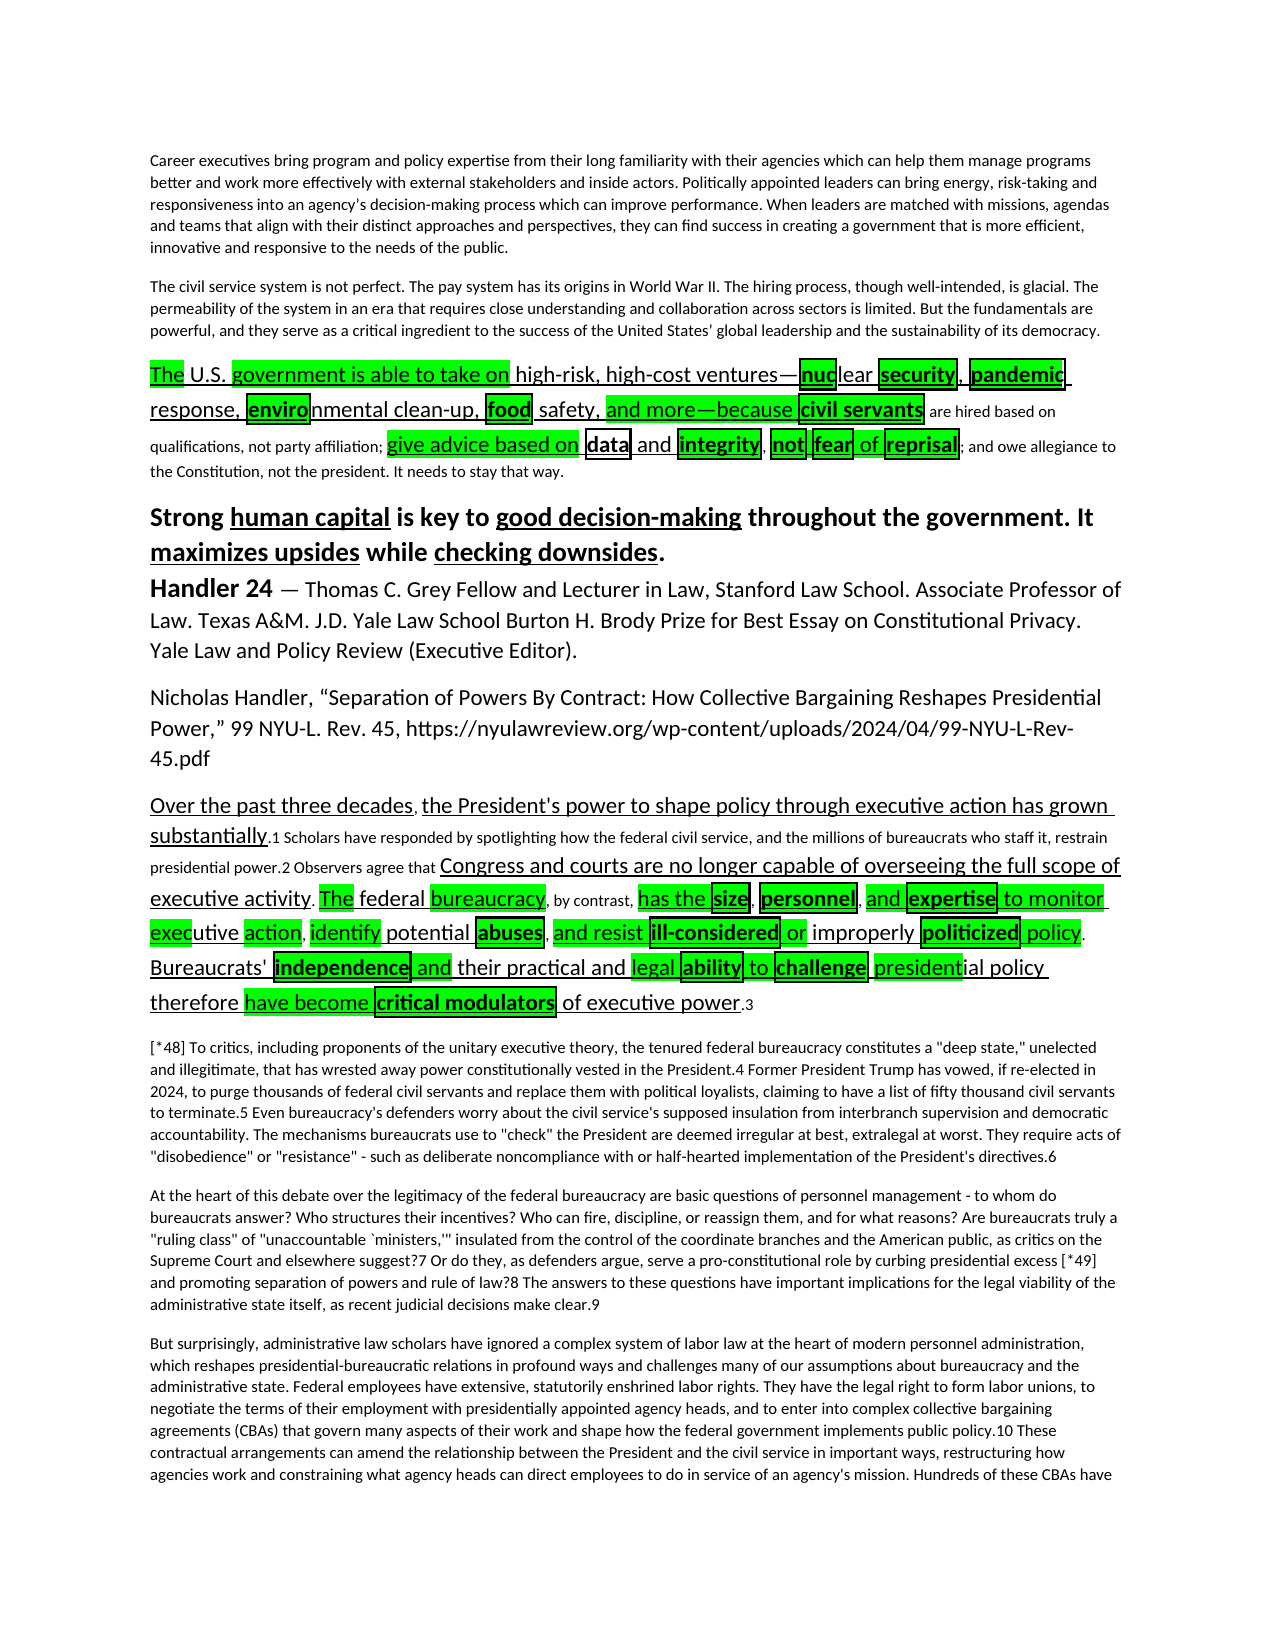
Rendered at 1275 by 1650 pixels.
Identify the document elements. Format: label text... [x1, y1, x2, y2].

text The U.S. government is able to take on high-risk, high-cost ventures—nuclear security, pandemic response, environmental clean-up, food safety, and more—because civil servants are hired based on qualifications, not party affiliation; give advice based on data and integrity, not fear of reprisal; and owe allegiance to the Constitution, not the president. It needs to stay that way. [150, 358, 1125, 482]
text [150, 1333, 1125, 1484]
subtitle Strong human capital is key to good decision-making throughout the government. It maximizes upsides while checking downsides. [150, 500, 1125, 569]
text [*48] To critics, including proponents of the unitary executive theory, the tenured federal bureaucracy constitutes a "deep state," unelected and illegitimate, that has wrested away power constitutionally vested in the President.4 Former President Trump has vowed, if re-elected in 2024, to purge thousands of federal civil servants and replace them with political loyalists, claiming to have a list of fifty thousand civil servants to terminate.5 Even bureaucracy's defenders worry about the civil service's supposed insulation from interbranch supervision and democratic accountability. The mechanisms bureaucrats use to "check" the President are deemed irregular at best, extralegal at worst. They require acts of "disobedience" or "resistance" - such as deliberate noncompliance with or half-hearted implementation of the President's directives.6 [150, 1037, 1125, 1167]
text Nicholas Handler, “Separation of Powers By Contract: How Collective Bargaining Reshapes Presidential Power,” 99 NYU-L. Rev. 45, https://nyulawreview.org/wp-content/uploads/2024/04/99-NYU-L-Rev-45.pdf [150, 683, 1125, 772]
text Career executives bring program and policy expertise from their long familiarity with their agencies which can help them manage programs better and work more effectively with external stakeholders and inside actors. Politically appointed leaders can bring energy, risk-taking and responsiveness into an agency’s decision-making process which can improve performance. When leaders are matched with missions, agendas and teams that align with their distinct approaches and perspectives, they can find success in creating a government that is more efficient, innovative and responsive to the needs of the public. [150, 150, 1125, 258]
text Over the past three decades, the President's power to shape policy through executive action has grown substantially.1 Scholars have responded by spotlighting how the federal civil service, and the millions of bureaucrats who staff it, restrain presidential power.2 Observers agree that Congress and courts are no longer capable of overseeing the full scope of executive activity. The federal bureaucracy, by contrast, has the size, personnel, and expertise to monitor executive action, identify potential abuses, and resist ill-considered or improperly politicized policy. Bureaucrats' independence and their practical and legal ability to challenge presidential policy therefore have become critical modulators of executive power.3 [150, 791, 1125, 1018]
text The civil service system is not perfect. The pay system has its origins in World War II. The hiring process, though well-intended, is glacial. The permeability of the system in an era that requires close understanding and collaboration across sectors is limited. But the fundamentals are powerful, and they serve as a critical ingredient to the success of the United States’ global leadership and the sustainability of its democracy. [150, 276, 1125, 340]
text At the heart of this debate over the legitimacy of the federal bureaucracy are basic questions of personnel management - to whom do bureaucrats answer? Who structures their incentives? Who can fire, discipline, or reassign them, and for what reasons? Are bureaucrats truly a "ruling class" of "unaccountable `ministers,'" insulated from the control of the coordinate branches and the American public, as critics on the Supreme Court and elsewhere suggest?7 Or do they, as defenders argue, serve a pro-constitutional role by curbing presidential excess [*49] and promoting separation of powers and rule of law?8 The answers to these questions have important implications for the legal viability of the administrative state itself, as recent judicial decisions make clear.9 [150, 1185, 1125, 1315]
text Handler 24 — Thomas C. Grey Fellow and Lecturer in Law, Stanford Law School. Associate Professor of Law. Texas A&M. J.D. Yale Law School Burton H. Brody Prize for Best Essay on Constitutional Privacy. Yale Law and Policy Review (Executive Editor). [150, 571, 1125, 665]
